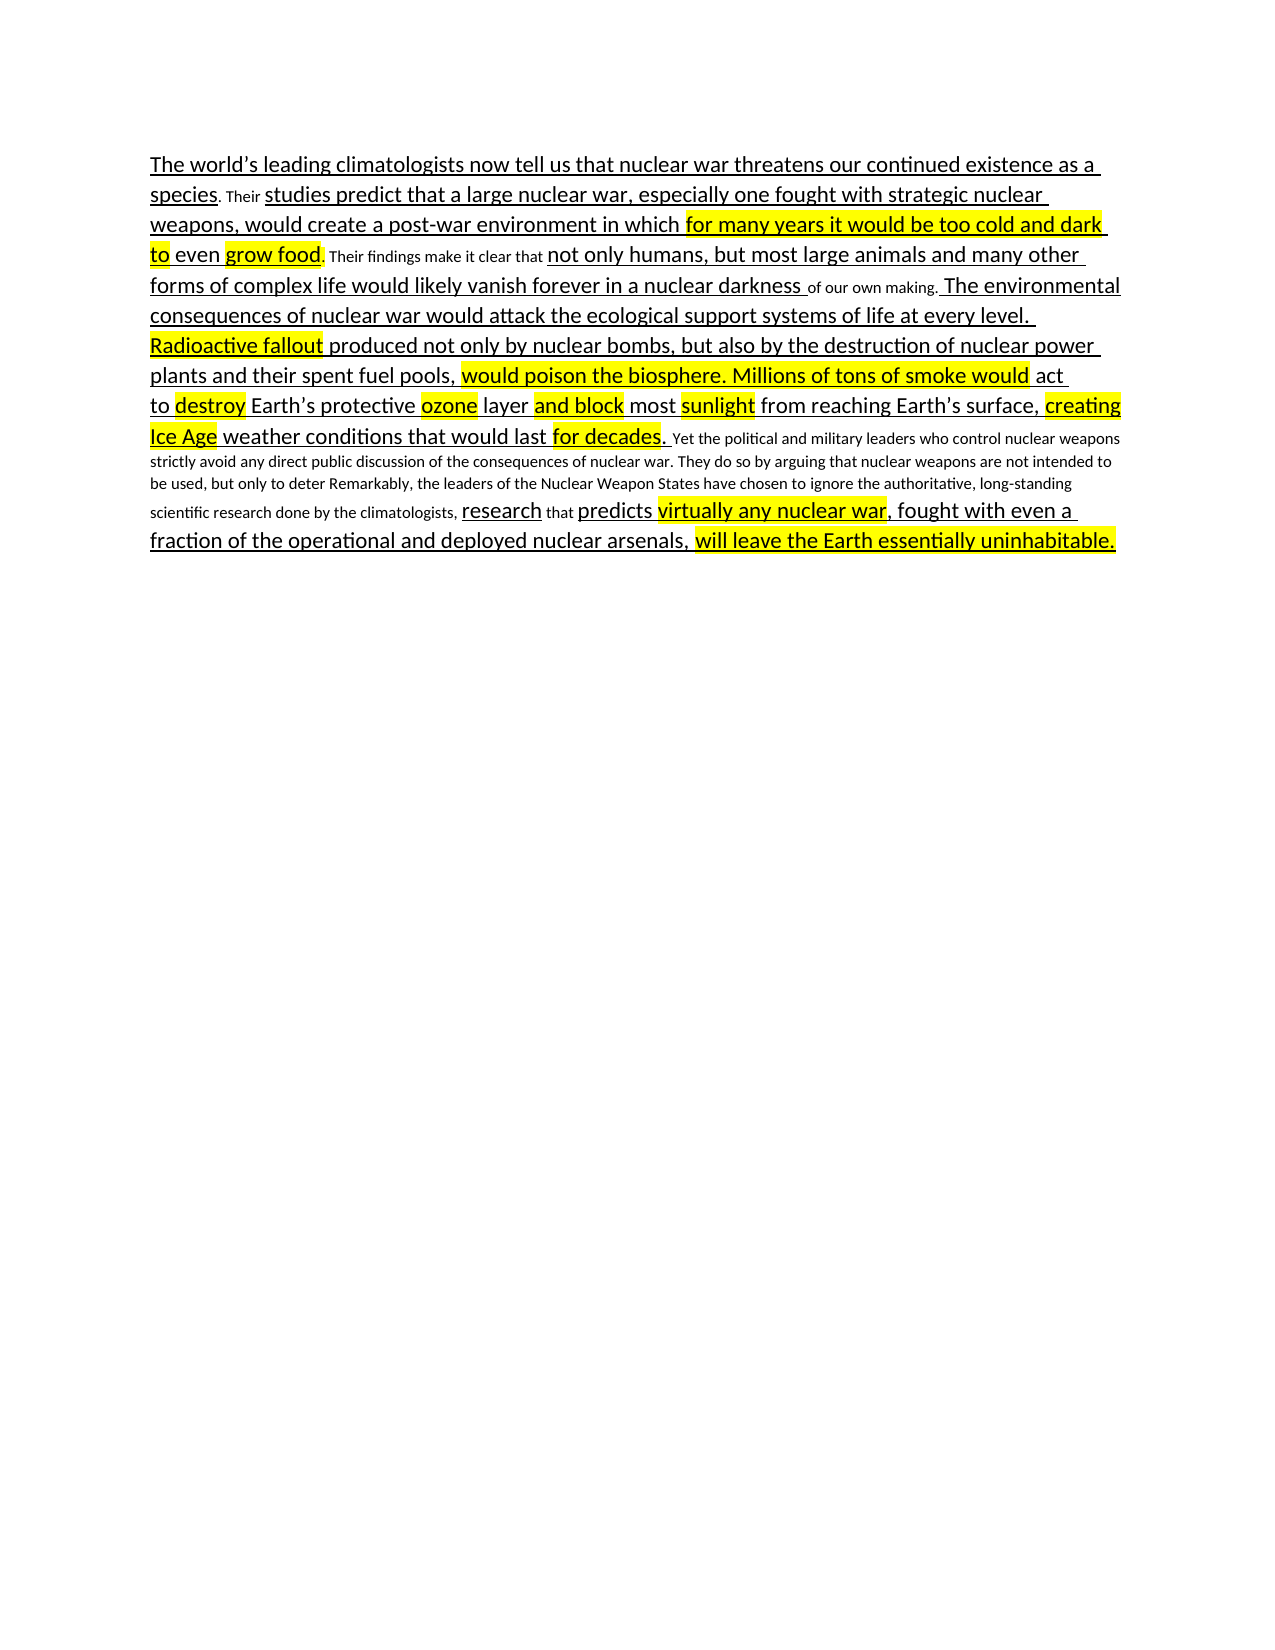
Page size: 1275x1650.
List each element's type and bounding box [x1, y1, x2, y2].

text [150, 150, 1125, 554]
